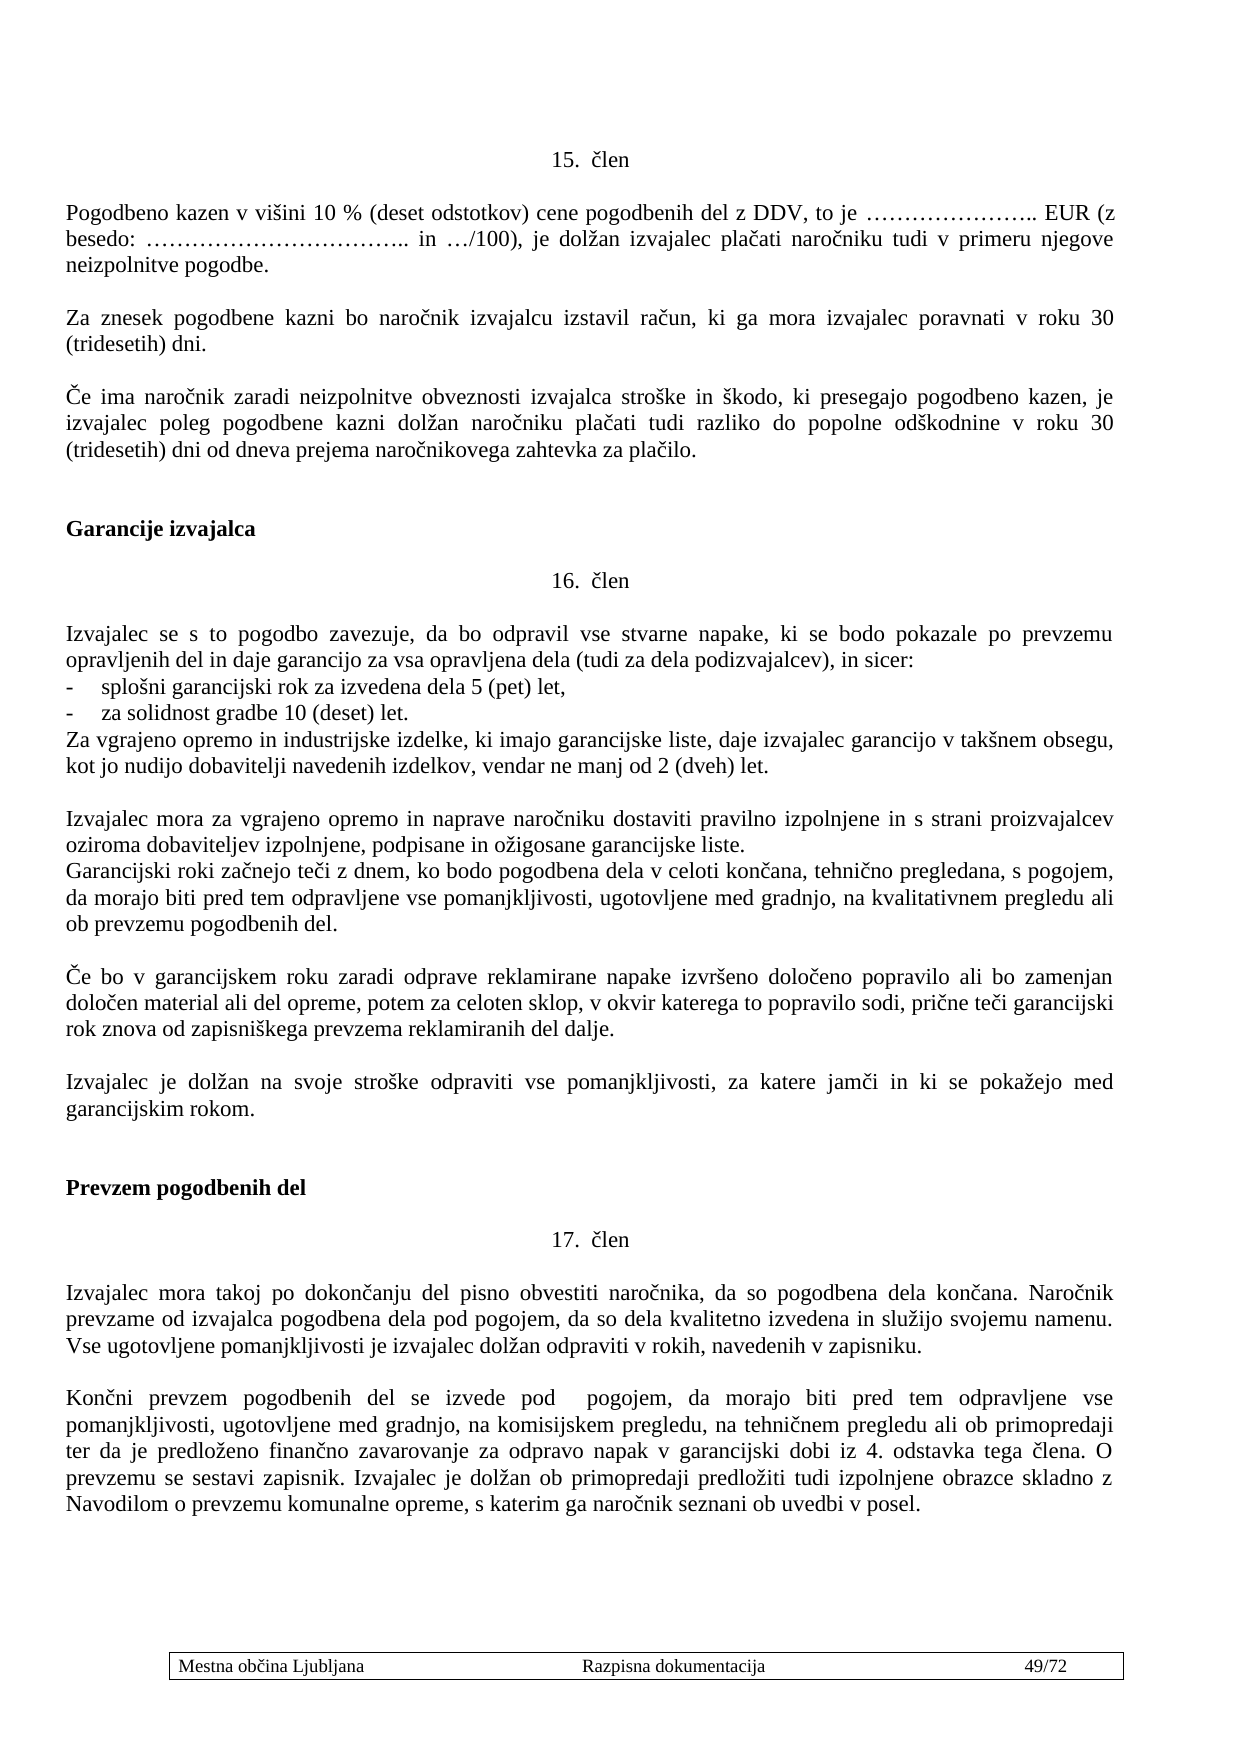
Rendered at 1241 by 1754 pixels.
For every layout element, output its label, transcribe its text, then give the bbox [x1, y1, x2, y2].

text Končni prevzem pogodbenih del se izvede pod pogojem, da morajo biti pred tem odpravljene vse pomanjkljivosti, ugotovljene med gradnjo, na komisijskem pregledu, na tehničnem pregledu ali ob primopredaji ter da je predloženo finančno zavarovanje za odpravo napak v garancijski dobi iz 4. odstavka tega člena. O prevzemu se sestavi zapisnik. Izvajalec je dolžan ob primopredaji predložiti tudi izpolnjene obrazce skladno z Navodilom o prevzemu komunalne opreme, s katerim ga naročnik seznani ob uvedbi v posel. [66, 1384, 1115, 1516]
text Izvajalec je dolžan na svoje stroške odpraviti vse pomanjkljivosti, za katere jamči in ki se pokažejo med garancijskim rokom. [66, 1068, 1115, 1121]
text Garancijski roki začnejo teči z dnem, ko bodo pogodbena dela v celoti končana, tehnično pregledana, s pogojem, da morajo biti pred tem odpravljene vse pomanjkljivosti, ugotovljene med gradnjo, na kvalitativnem pregledu ali ob prevzemu pogodbenih del. [66, 857, 1115, 936]
text Če bo v garancijskem roku zaradi odprave reklamirane napake izvršeno določeno popravilo ali bo zamenjan določen material ali del opreme, potem za celoten sklop, v okvir katerega to popravilo sodi, prične teči garancijski rok znova od zapisniškega prevzema reklamiranih del dalje. [66, 963, 1115, 1042]
list splošni garancijski rok za izvedena dela 5 (pet) let, [66, 673, 1115, 699]
text 17. člen [66, 1226, 1115, 1253]
text Če ima naročnik zaradi neizpolnitve obveznosti izvajalca stroške in škodo, ki presegajo pogodbeno kazen, je izvajalec poleg pogodbene kazni dolžan naročniku plačati tudi razliko do popolne odškodnine v roku 30 (tridesetih) dni od dneva prejema naročnikovega zahtevka za plačilo. [66, 383, 1115, 462]
text Izvajalec mora za vgrajeno opremo in naprave naročniku dostaviti pravilno izpolnjene in s strani proizvajalcev oziroma dobaviteljev izpolnjene, podpisane in ožigosane garancijske liste. [66, 805, 1115, 857]
text Za vgrajeno opremo in industrijske izdelke, ki imajo garancijske liste, daje izvajalec garancijo v takšnem obsegu, kot jo nudijo dobavitelji navedenih izdelkov, vendar ne manj od 2 (dveh) let. [66, 726, 1115, 778]
text Pogodbeno kazen v višini 10 % (deset odstotkov) cene pogodbenih del z DDV, to je ………………….. EUR (z besedo: …………………………….. in …/100), je dolžan izvajalec plačati naročniku tudi v primeru njegove neizpolnitve pogodbe. [66, 198, 1115, 278]
text Prevzem pogodbenih del [66, 1174, 1115, 1200]
text 16. člen [66, 567, 1115, 594]
text Izvajalec se s to pogodbo zavezuje, da bo odpravil vse stvarne napake, ki se bodo pokazale po prevzemu opravljenih del in daje garancijo za vsa opravljena dela (tudi za dela podizvajalcev), in sicer: [66, 620, 1115, 673]
text 15. člen [66, 146, 1115, 172]
text Izvajalec mora takoj po dokončanju del pisno obvestiti naročnika, da so pogodbena dela končana. Naročnik prevzame od izvajalca pogodbena dela pod pogojem, da so dela kvalitetno izvedena in služijo svojemu namenu. Vse ugotovljene pomanjkljivosti je izvajalec dolžan odpraviti v rokih, navedenih v zapisniku. [66, 1279, 1115, 1358]
text Garancije izvajalca [66, 515, 1115, 541]
list za solidnost gradbe 10 (deset) let. [66, 699, 1115, 726]
text Za znesek pogodbene kazni bo naročnik izvajalcu izstavil račun, ki ga mora izvajalec poravnati v roku 30 (tridesetih) dni. [66, 304, 1115, 357]
